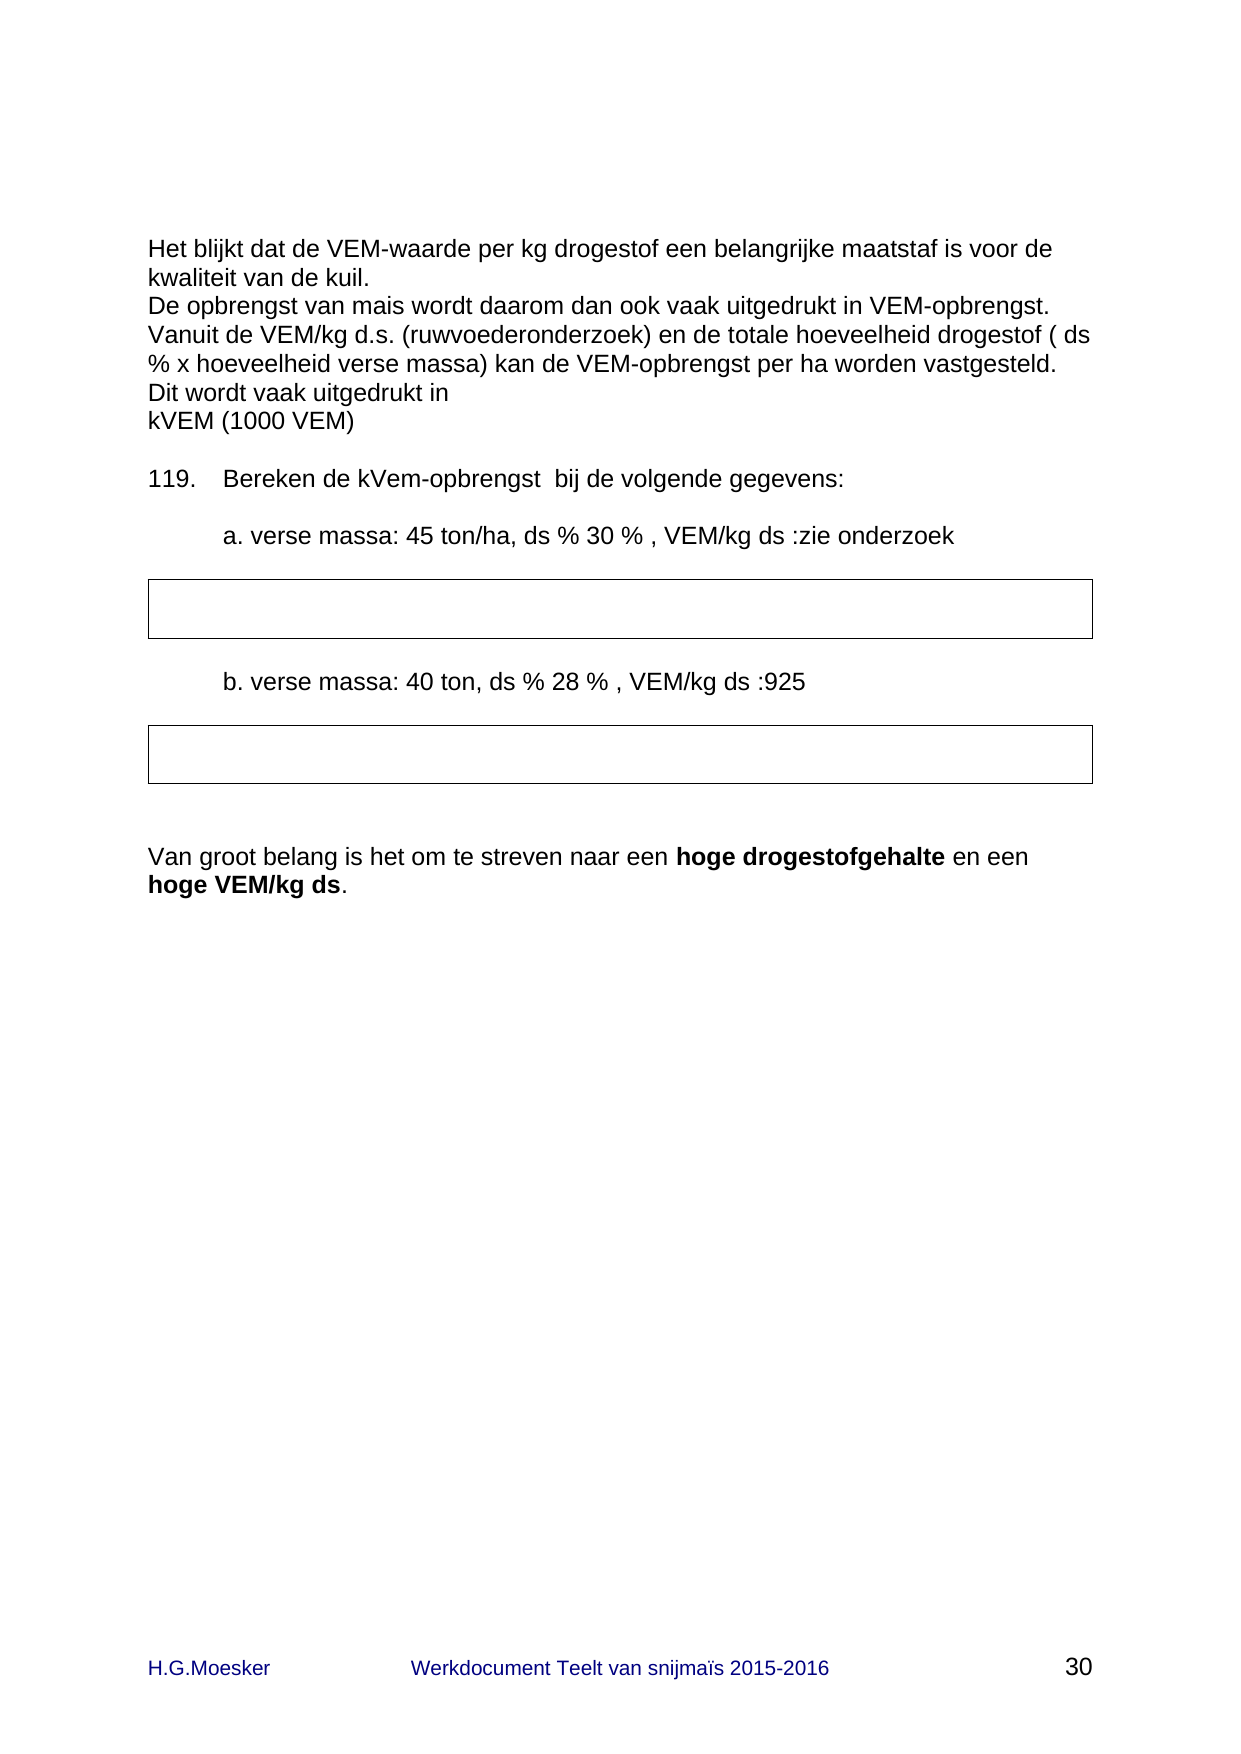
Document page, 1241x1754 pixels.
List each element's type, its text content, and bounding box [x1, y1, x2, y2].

text 119. Bereken de kVem-opbrengst bij de volgende gegevens: [148, 464, 1093, 493]
table_header [149, 726, 1092, 783]
text De opbrengst van mais wordt daarom dan ook vaak uitgedrukt in VEM-opbrengst. Vanuit de VEM/kg d.s. (ruwvoederonderzoek) en de totale hoeveelheid drogestof ( ds % x hoeveelheid verse massa) kan de VEM-opbrengst per ha worden vastgesteld. Dit wordt vaak uitgedrukt in [148, 291, 1093, 406]
text a. verse massa: 45 ton/ha, ds % 30 % , VEM/kg ds :zie onderzoek [148, 521, 1093, 550]
text Van groot belang is het om te streven naar een hoge drogestofgehalte en een hoge VEM/kg ds. [148, 842, 1093, 899]
text kVEM (1000 VEM) [148, 406, 1093, 435]
table_header [149, 580, 1092, 637]
text b. verse massa: 40 ton, ds % 28 % , VEM/kg ds :925 [148, 667, 1093, 696]
text Het blijkt dat de VEM-waarde per kg drogestof een belangrijke maatstaf is voor de kwaliteit van de kuil. [148, 234, 1093, 291]
